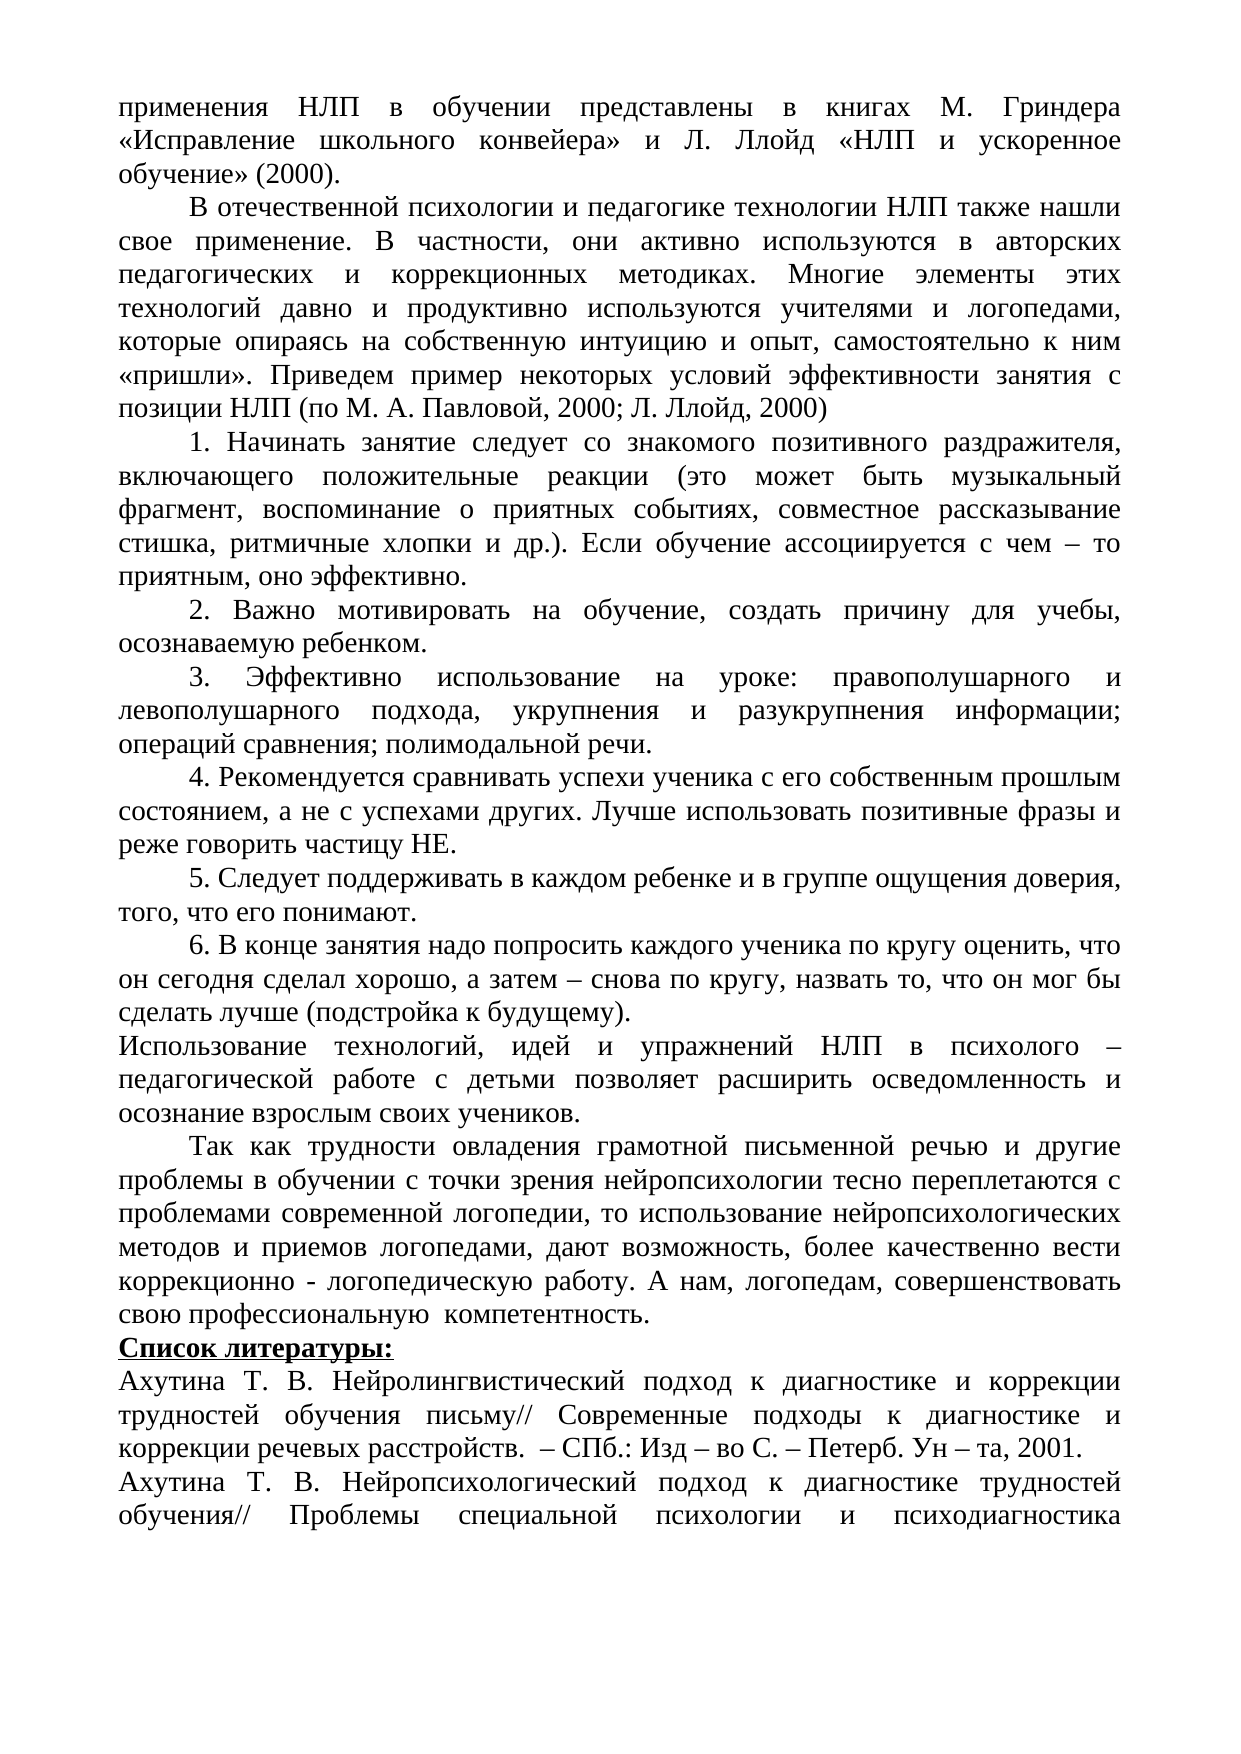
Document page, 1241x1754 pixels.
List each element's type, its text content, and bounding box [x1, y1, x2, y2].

text 1. Начинать занятие следует со знакомого позитивного раздражителя, включающего положительные реакции (это может быть музыкальный фрагмент, воспоминание о приятных событиях, совместное рассказывание стишка, ритмичные хлопки и др.). Если обучение ассоциируется с чем – то приятным, оно эффективно. [118, 424, 1122, 592]
text 2. Важно мотивировать на обучение, создать причину для учебы, осознаваемую ребенком. [118, 592, 1122, 659]
text Так как трудности овладения грамотной письменной речью и другие проблемы в обучении с точки зрения нейропсихологии тесно переплетаются с проблемами современной логопедии, то использование нейропсихологических методов и приемов логопедами, дают возможность, более качественно вести коррекционно - логопедическую работу. А нам, логопедам, совершенствовать свою профессиональную компетентность. [118, 1128, 1122, 1330]
text 5. Следует поддерживать в каждом ребенке и в группе ощущения доверия, того, что его понимают. [118, 860, 1122, 927]
text 4. Рекомендуется сравнивать успехи ученика с его собственным прошлым состоянием, а не с успехами других. Лучше использовать позитивные фразы и реже говорить частицу НЕ. [118, 759, 1122, 860]
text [118, 89, 1122, 189]
text Использование технологий, идей и упражнений НЛП в психолого – педагогической работе с детьми позволяет расширить осведомленность и осознание взрослым своих учеников. [118, 1028, 1122, 1128]
text В отечественной психологии и педагогике технологии НЛП также нашли свое применение. В частности, они активно используются в авторских педагогических и коррекционных методиках. Многие элементы этих технологий давно и продуктивно используются учителями и логопедами, которые опираясь на собственную интуицию и опыт, самостоятельно к ним «пришли». Приведем пример некоторых условий эффективности занятия с позиции НЛП (по М. А. Павловой, 2000; Л. Ллойд, 2000) [118, 189, 1122, 424]
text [118, 1464, 1122, 1531]
text Ахутина Т. В. Нейролингвистический подход к диагностике и коррекции трудностей обучения письму// Современные подходы к диагностике и коррекции речевых расстройств. – СПб.: Изд – во С. – Петерб. Ун – та, 2001. [118, 1363, 1122, 1464]
text 3. Эффективно использование на уроке: правополушарного и левополушарного подхода, укрупнения и разукрупнения информации; операций сравнения; полимодальной речи. [118, 659, 1122, 759]
text 6. В конце занятия надо попросить каждого ученика по кругу оценить, что он сегодня сделал хорошо, а затем – снова по кругу, назвать то, что он мог бы сделать лучше (подстройка к будущему). [118, 927, 1122, 1028]
text Список литературы: [118, 1330, 1122, 1363]
